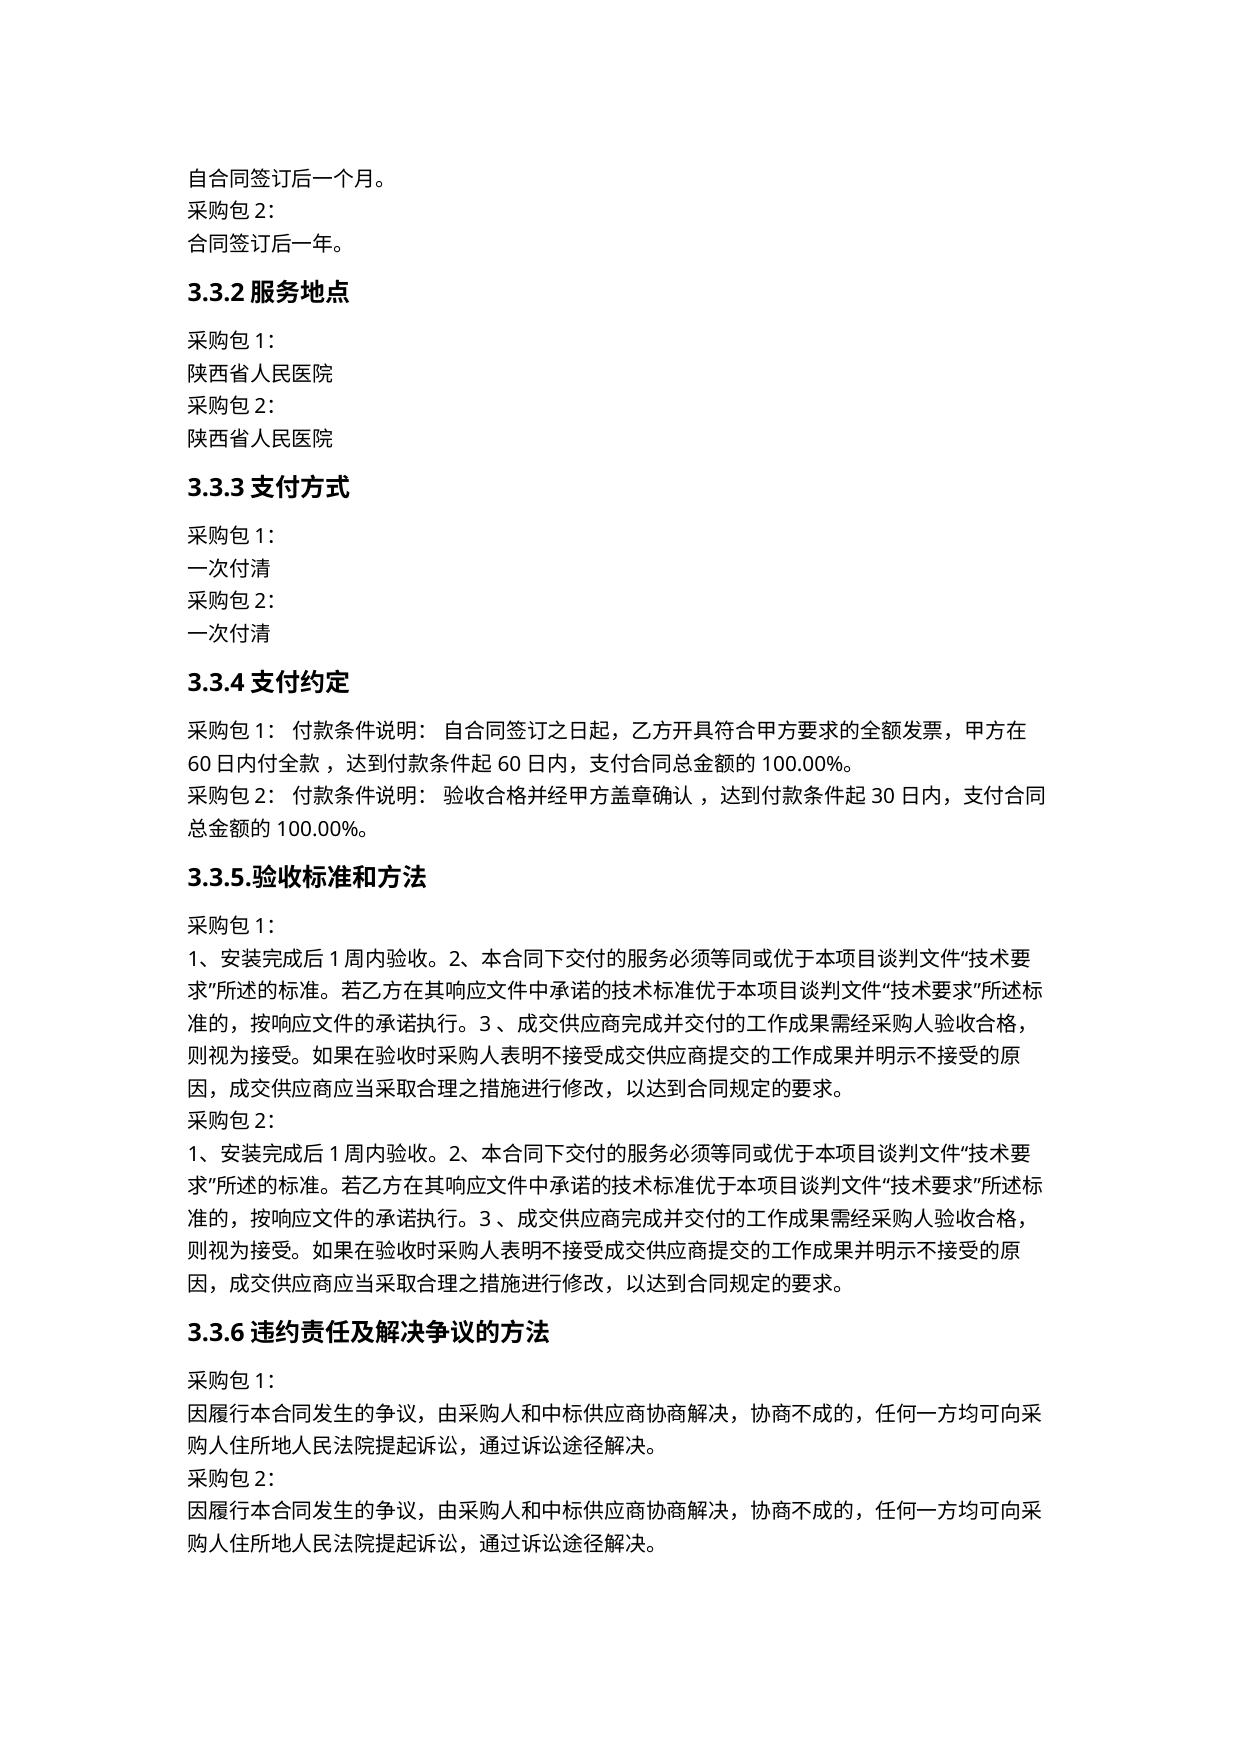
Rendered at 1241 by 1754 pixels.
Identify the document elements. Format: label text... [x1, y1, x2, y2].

text 3.3.4支付约定 [187, 649, 1053, 714]
text 采购包2： [187, 1104, 1053, 1137]
text 自合同签订后一个月。 [187, 162, 1053, 194]
text 3.3.6违约责任及解决争议的方法 [187, 1299, 1053, 1364]
text 因履行本合同发生的争议，由采购人和中标供应商协商解决，协商不成的，任何一方均可向采购人住所地人民法院提起诉讼，通过诉讼途径解决。 [187, 1397, 1053, 1462]
text 3.3.3支付方式 [187, 454, 1053, 519]
text 采购包1： [187, 324, 1053, 357]
text 采购包1： [187, 909, 1053, 942]
text 3.3.5.验收标准和方法 [187, 844, 1053, 909]
text 采购包1： [187, 519, 1053, 552]
text 1、安装完成后1周内验收。2、本合同下交付的服务必须等同或优于本项目谈判文件“技术要求”所述的标准。若乙方在其响应文件中承诺的技术标准优于本项目谈判文件“技术要求”所述标准的，按响应文件的承诺执行。3 、成交供应商完成并交付的工作成果需经采购人验收合格，则视为接受。如果在验收时采购人表明不接受成交供应商提交的工作成果并明示不接受的原因，成交供应商应当采取合理之措施进行修改，以达到合同规定的要求。 [187, 1137, 1053, 1299]
text 采购包2： 付款条件说明： 验收合格并经甲方盖章确认 ，达到付款条件起 30 日内，支付合同总金额的 100.00%。 [187, 779, 1053, 844]
text 因履行本合同发生的争议，由采购人和中标供应商协商解决，协商不成的，任何一方均可向采购人住所地人民法院提起诉讼，通过诉讼途径解决。 [187, 1494, 1053, 1559]
text 1、安装完成后1周内验收。2、本合同下交付的服务必须等同或优于本项目谈判文件“技术要求”所述的标准。若乙方在其响应文件中承诺的技术标准优于本项目谈判文件“技术要求”所述标准的，按响应文件的承诺执行。3 、成交供应商完成并交付的工作成果需经采购人验收合格，则视为接受。如果在验收时采购人表明不接受成交供应商提交的工作成果并明示不接受的原因，成交供应商应当采取合理之措施进行修改，以达到合同规定的要求。 [187, 942, 1053, 1104]
text 采购包2： [187, 584, 1053, 617]
text 陕西省人民医院 [187, 357, 1053, 389]
text 一次付清 [187, 617, 1053, 649]
text 采购包1： 付款条件说明： 自合同签订之日起，乙方开具符合甲方要求的全额发票，甲方在60日内付全款 ，达到付款条件起 60 日内，支付合同总金额的 100.00%。 [187, 714, 1053, 779]
text 采购包1： [187, 1364, 1053, 1397]
text 一次付清 [187, 552, 1053, 584]
text 合同签订后一年。 [187, 227, 1053, 259]
text 采购包2： [187, 389, 1053, 422]
text 陕西省人民医院 [187, 422, 1053, 454]
text 采购包2： [187, 194, 1053, 227]
text 采购包2： [187, 1462, 1053, 1494]
text 3.3.2服务地点 [187, 259, 1053, 324]
